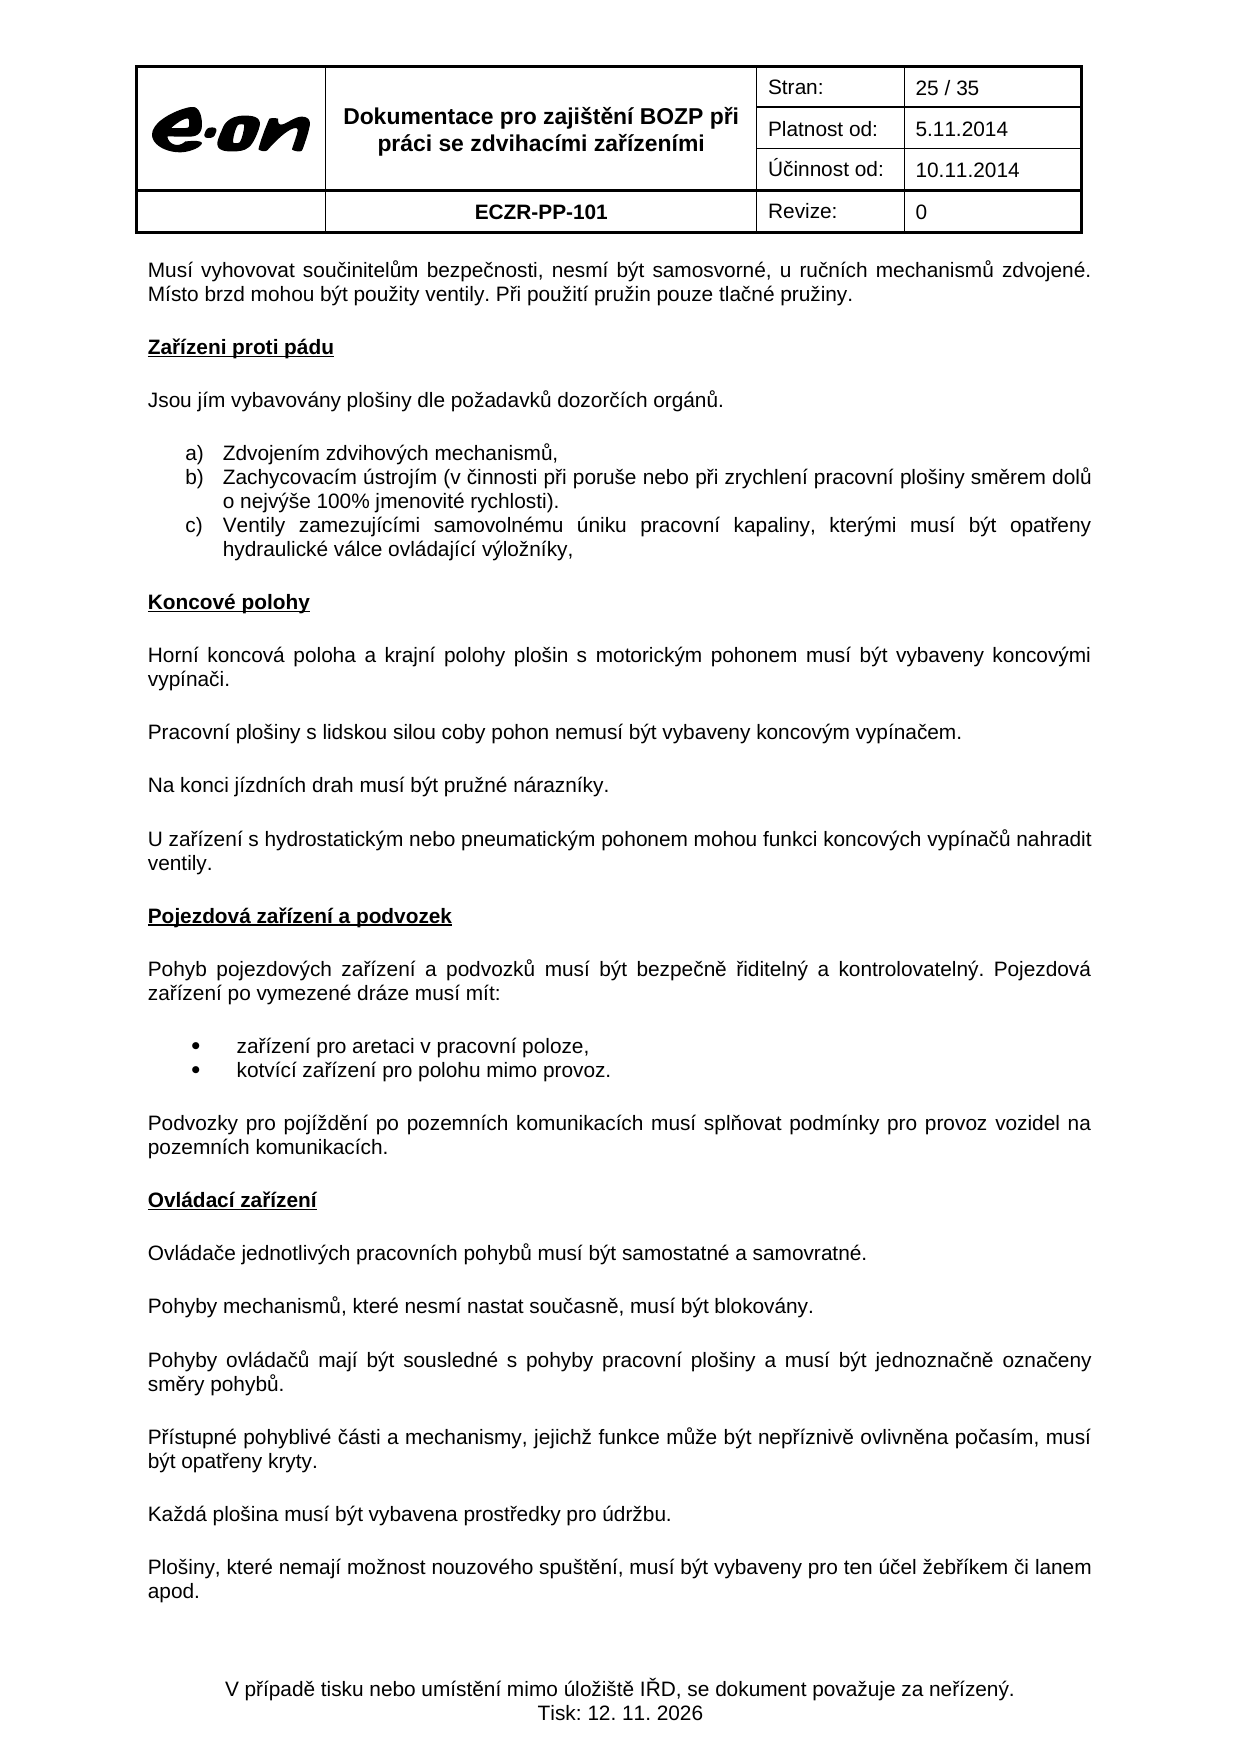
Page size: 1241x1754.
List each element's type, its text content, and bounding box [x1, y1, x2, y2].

text Plošiny, které nemají možnost nouzového spuštění, musí být vybaveny pro ten účel žebříkem či lanem apod. [148, 1555, 1092, 1603]
text Zařízeni proti pádu [148, 335, 1092, 359]
text Jsou jím vybavovány plošiny dle požadavků dozorčích orgánů. [148, 388, 1092, 412]
list zařízení pro aretaci v pracovní poloze, [192, 1034, 1092, 1058]
text Musí vyhovovat součinitelům bezpečnosti, nesmí být samosvorné, u ručních mechanismů zdvojené. Místo brzd mohou být použity ventily. Při použití pružin pouze tlačné pružiny. [148, 258, 1092, 306]
text Přístupné pohyblivé části a mechanismy, jejichž funkce může být nepříznivě ovlivněna počasím, musí být opatřeny kryty. [148, 1424, 1092, 1472]
text Podvozky pro pojíždění po pozemních komunikacích musí splňovat podmínky pro provoz vozidel na pozemních komunikacích. [148, 1111, 1092, 1159]
text Každá plošina musí být vybavena prostředky pro údržbu. [148, 1502, 1092, 1526]
text Koncové polohy [148, 590, 1092, 614]
text Ovládače jednotlivých pracovních pohybů musí být samostatné a samovratné. [148, 1241, 1092, 1265]
list Ventily zamezujícími samovolnému úniku pracovní kapaliny, kterými musí být opatřeny hydraulické válce ovládající výložníky, [185, 513, 1092, 561]
text U zařízení s hydrostatickým nebo pneumatickým pohonem mohou funkci koncových vypínačů nahradit ventily. [148, 826, 1092, 874]
text Pracovní plošiny s lidskou silou coby pohon nemusí být vybaveny koncovým vypínačem. [148, 720, 1092, 744]
text Horní koncová poloha a krajní polohy plošin s motorickým pohonem musí být vybaveny koncovými vypínači. [148, 643, 1092, 691]
list kotvící zařízení pro polohu mimo provoz. [192, 1058, 1092, 1082]
text Ovládací zařízení [148, 1188, 1092, 1212]
text Pojezdová zařízení a podvozek [148, 903, 1092, 927]
list Zdvojením zdvihových mechanismů, [185, 441, 1092, 465]
text Pohyby mechanismů, které nesmí nastat současně, musí být blokovány. [148, 1294, 1092, 1318]
list Zachycovacím ústrojím (v činnosti při poruše nebo při zrychlení pracovní plošiny směrem dolů o nejvýše 100% jmenovité rychlosti). [185, 465, 1092, 513]
text Pohyb pojezdových zařízení a podvozků musí být bezpečně řiditelný a kontrolovatelný. Pojezdová zařízení po vymezené dráze musí mít: [148, 957, 1092, 1004]
text Pohyby ovládačů mají být sousledné s pohyby pracovní plošiny a musí být jednoznačně označeny směry pohybů. [148, 1347, 1092, 1395]
text Na konci jízdních drah musí být pružné nárazníky. [148, 773, 1092, 797]
